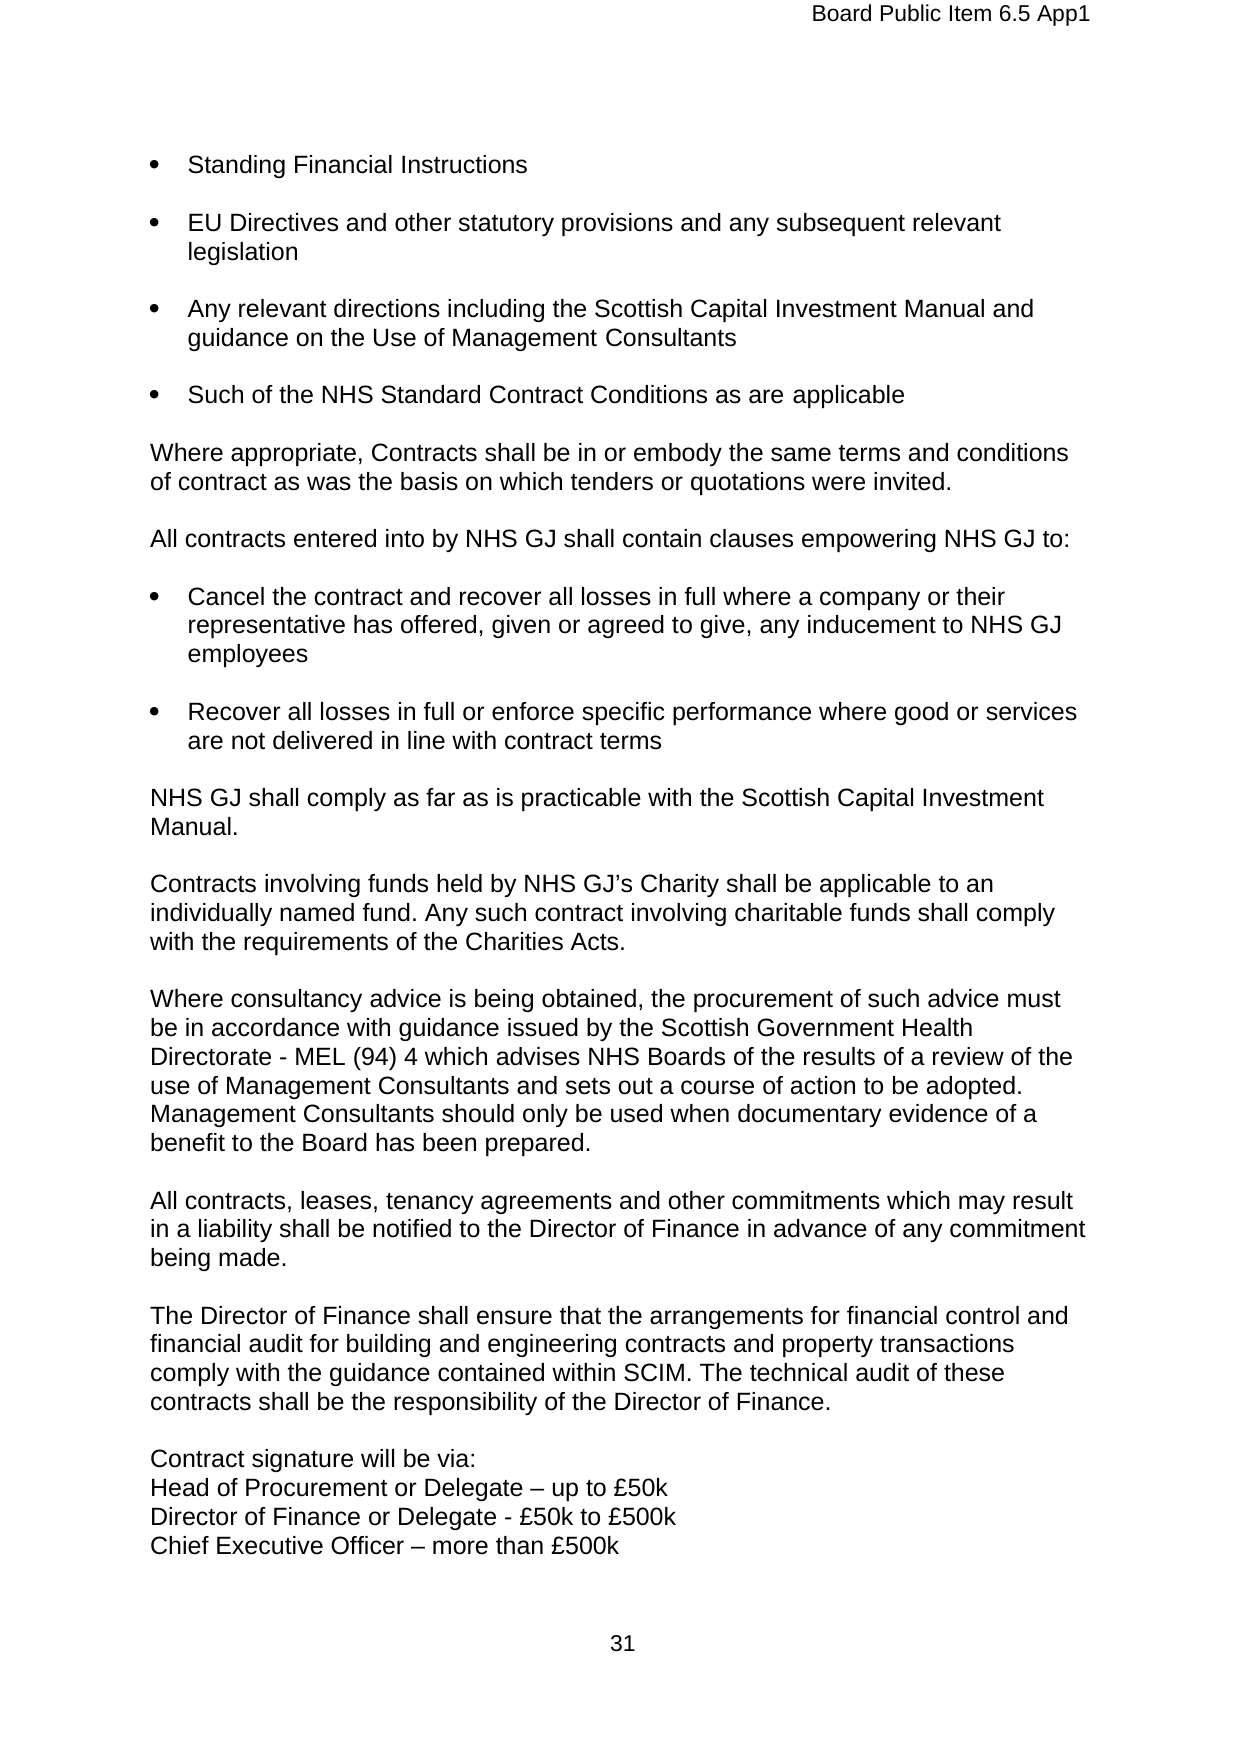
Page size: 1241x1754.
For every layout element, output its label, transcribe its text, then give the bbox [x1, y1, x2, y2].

text Contract signature will be via: [150, 1444, 1090, 1473]
text The Director of Finance shall ensure that the arrangements for financial control and financial audit for building and engineering contracts and property transactions comply with the guidance contained within SCIM. The technical audit of these contracts shall be the responsibility of the Director of Finance. [150, 1301, 1090, 1416]
text Where consultancy advice is being obtained, the procurement of such advice must be in accordance with guidance issued by the Scottish Government Health Directorate - MEL (94) 4 which advises NHS Boards of the results of a review of the use of Management Consultants and sets out a course of action to be adopted. [150, 984, 1090, 1099]
text Head of Procurement or Delegate – up to £50k [150, 1473, 1090, 1502]
list Such of the NHS Standard Contract Conditions as are applicable [150, 380, 1090, 409]
text Chief Executive Officer – more than £500k [150, 1531, 1090, 1559]
list Cancel the contract and recover all losses in full where a company or their representative has offered, given or agreed to give, any inducement to NHS GJ employees [150, 582, 1090, 668]
text Management Consultants should only be used when documentary evidence of a benefit to the Board has been prepared. [150, 1099, 1090, 1157]
text Director of Finance or Delegate - £50k to £500k [150, 1502, 1090, 1531]
text NHS GJ shall comply as far as is practicable with the Scottish Capital Investment Manual. [150, 783, 1090, 841]
text All contracts entered into by NHS GJ shall contain clauses empowering NHS GJ to: [150, 524, 1090, 553]
text Where appropriate, Contracts shall be in or embody the same terms and conditions of contract as was the basis on which tenders or quotations were invited. [150, 438, 1090, 495]
list Standing Financial Instructions [150, 150, 1090, 179]
list EU Directives and other statutory provisions and any subsequent relevant legislation [150, 208, 1090, 265]
text Contracts involving funds held by NHS GJ’s Charity shall be applicable to an individually named fund. Any such contract involving charitable funds shall comply with the requirements of the Charities Acts. [150, 869, 1090, 956]
list Any relevant directions including the Scottish Capital Investment Manual and guidance on the Use of Management Consultants [150, 294, 1090, 352]
list Recover all losses in full or enforce specific performance where good or services are not delivered in line with contract terms [150, 697, 1090, 754]
text All contracts, leases, tenancy agreements and other commitments which may result in a liability shall be notified to the Director of Finance in advance of any commitment being made. [150, 1186, 1090, 1272]
